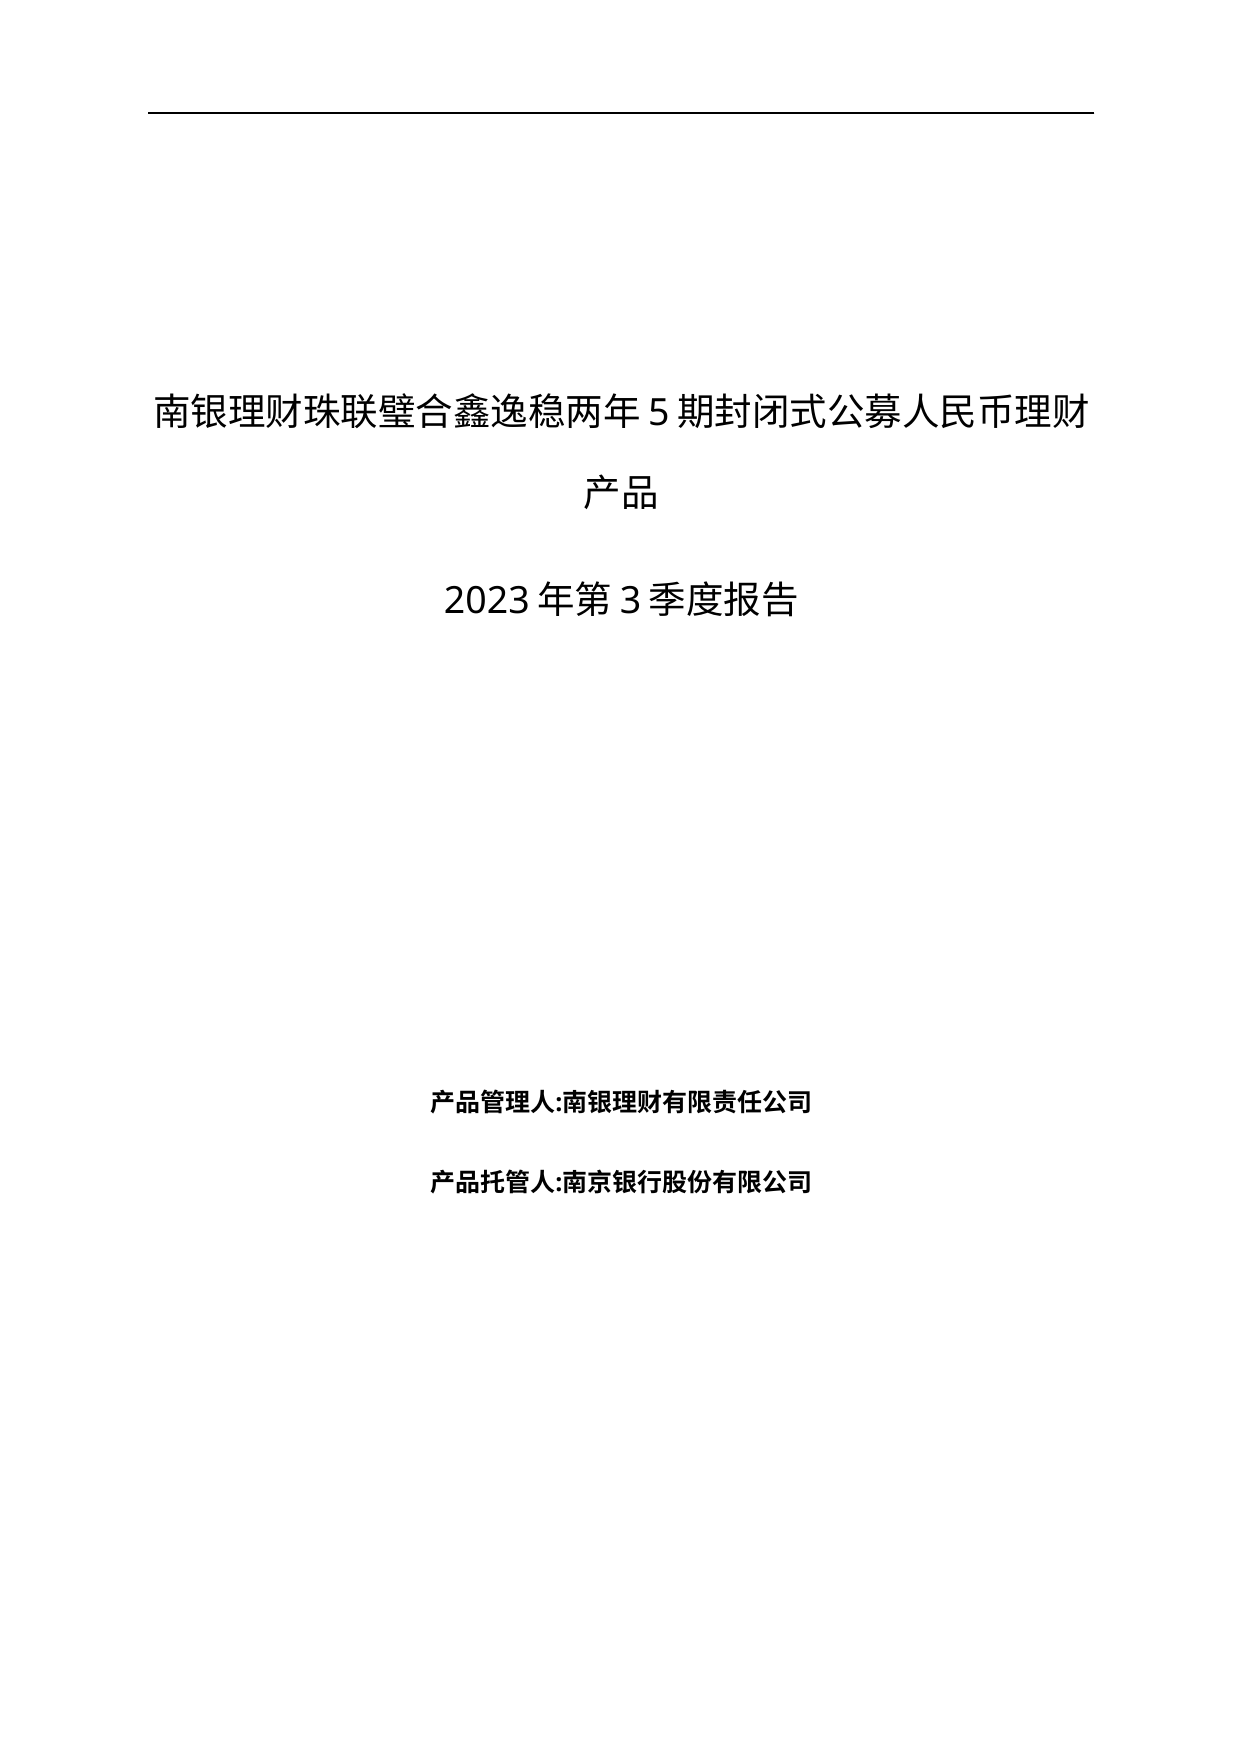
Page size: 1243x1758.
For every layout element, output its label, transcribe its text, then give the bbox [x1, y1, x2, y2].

text 南银理财珠联璧合鑫逸稳两年5期封闭式公募人民币理财产品 [148, 382, 1094, 518]
text 产品管理人:南银理财有限责任公司 [148, 1083, 1094, 1119]
text 产品托管人:南京银行股份有限公司 [148, 1162, 1094, 1198]
text 2023年第3季度报告 [148, 570, 1094, 624]
